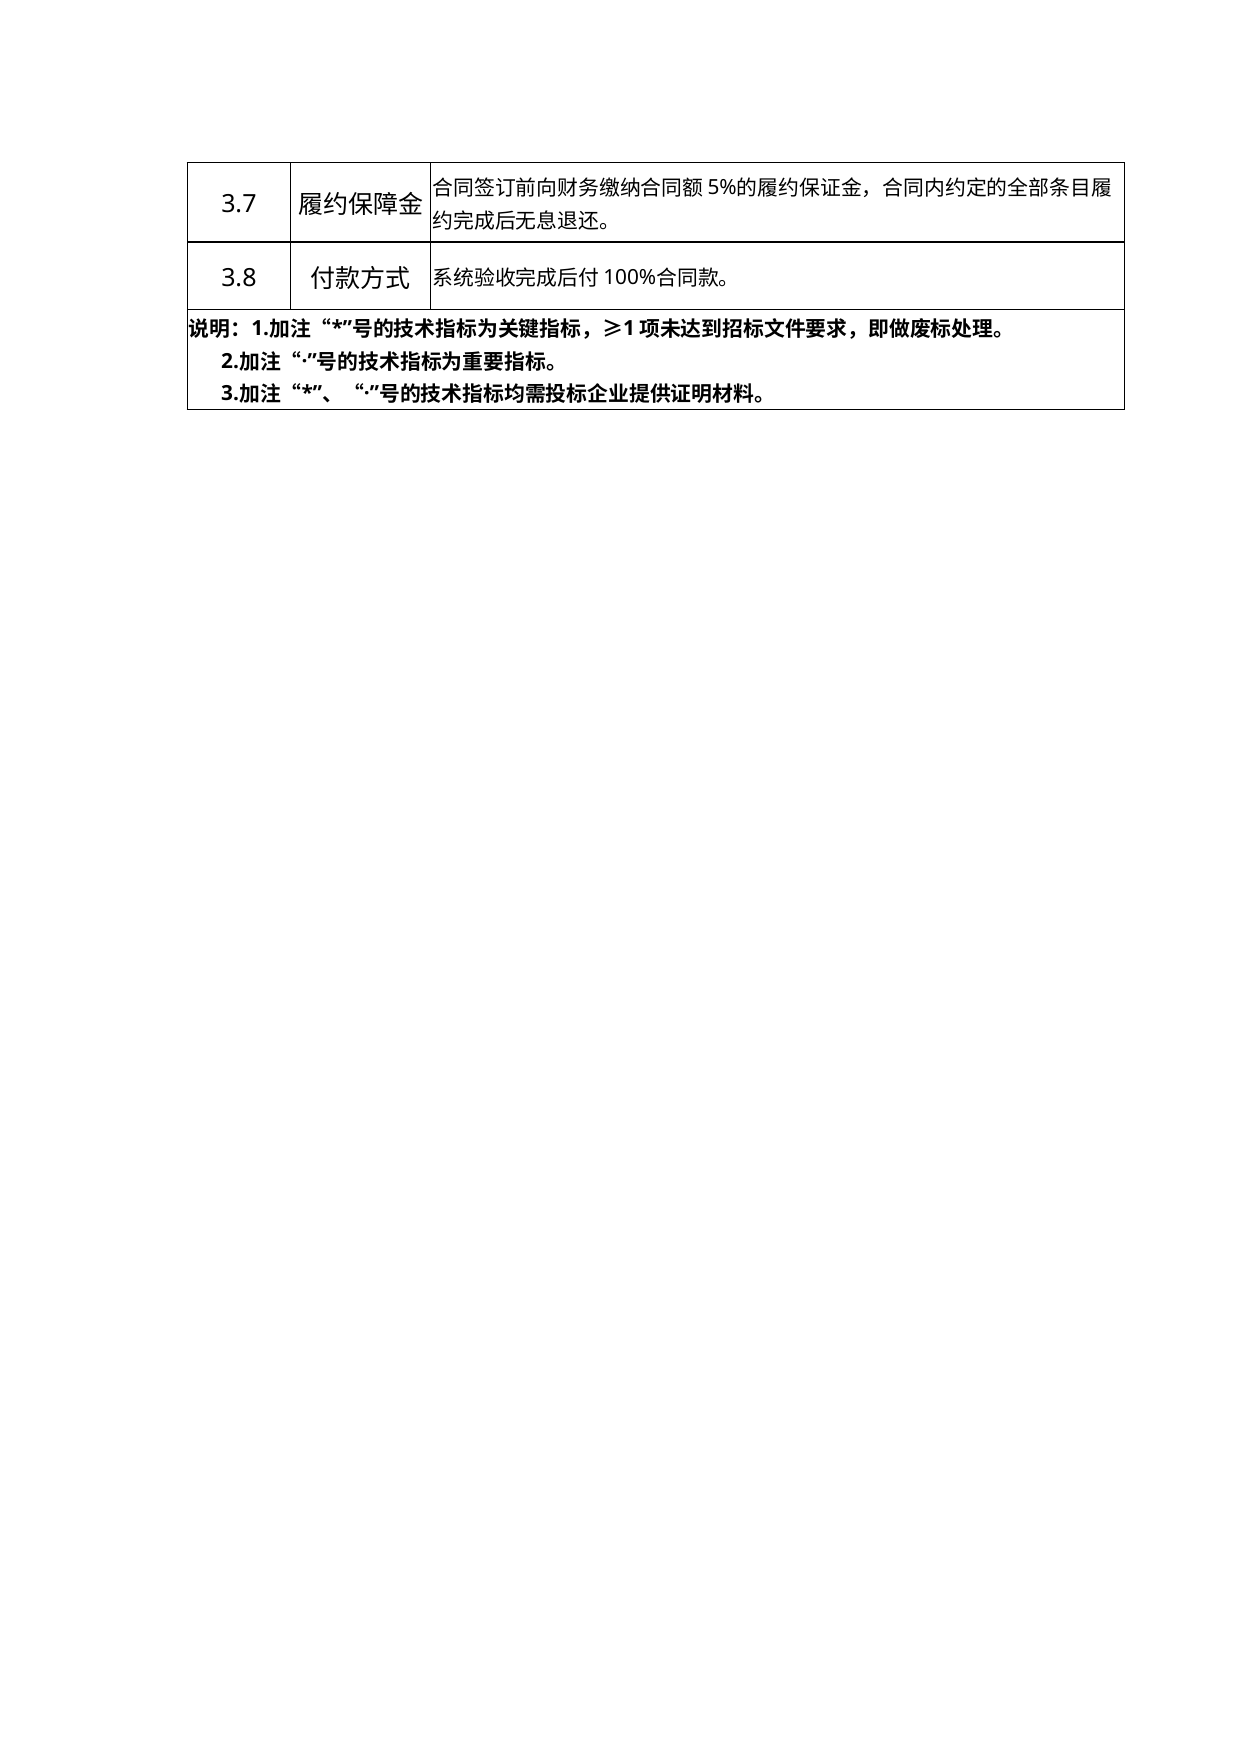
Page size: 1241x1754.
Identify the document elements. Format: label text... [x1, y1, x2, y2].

table_cell 合同签订前向财务缴纳合同额5%的履约保证金，合同内约定的全部条目履约完成后无息退还。 [431, 163, 1124, 241]
table_cell 3.7 [188, 163, 290, 241]
table_cell 系统验收完成后付100%合同款。 [431, 243, 1124, 309]
table_cell 说明：1.加注“*”号的技术指标为关键指标，≥1项未达到招标文件要求，即做废标处理。 2.加注“·”号的技术指标为重要指标。 3.加注“*”、“·”号的技术指标均需投标企业提供证明材料。 [188, 310, 1124, 409]
table_cell 付款方式 [291, 243, 430, 309]
table_cell 3.8 [188, 243, 290, 309]
table_cell 履约保障金 [291, 163, 430, 241]
